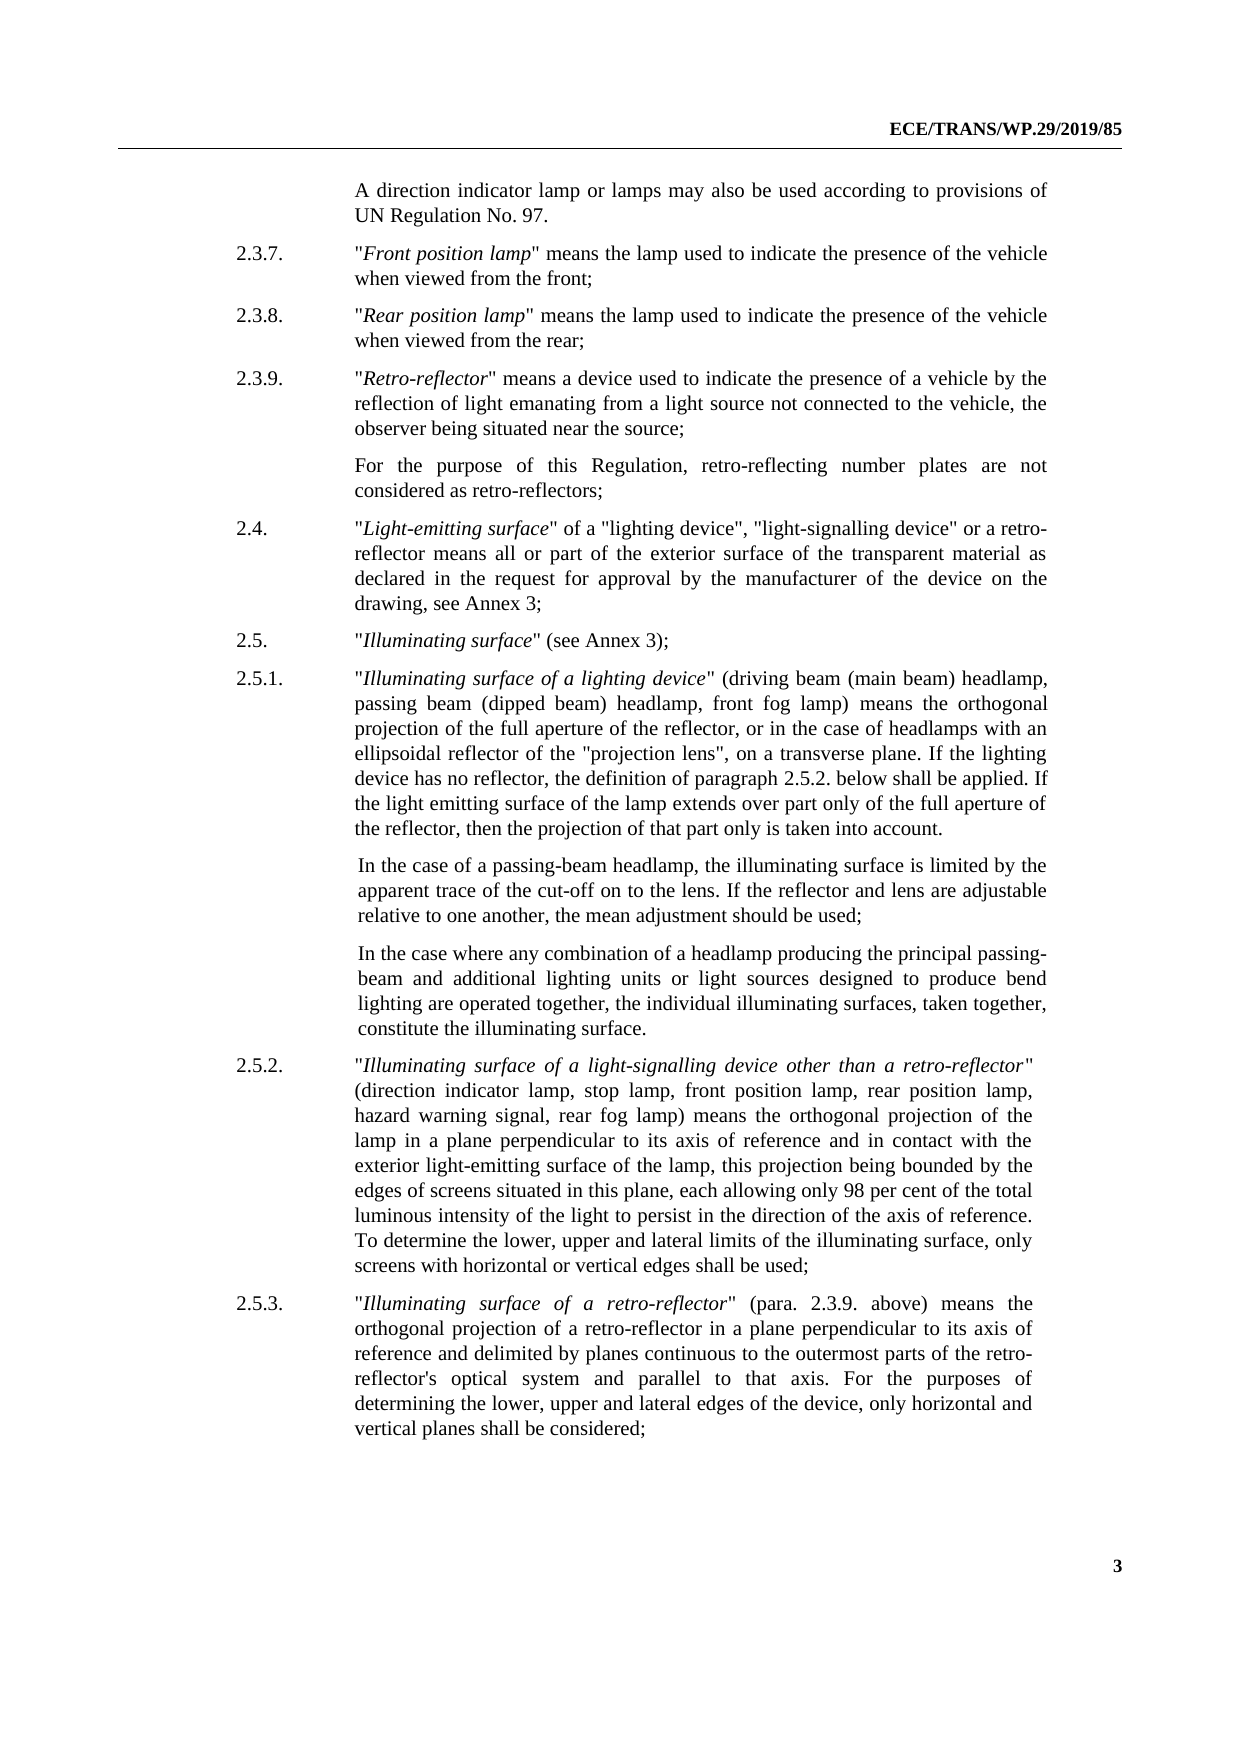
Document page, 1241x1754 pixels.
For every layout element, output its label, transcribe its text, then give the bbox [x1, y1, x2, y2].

text 2.5.3. "Illuminating surface of a retro-reflector" (para. 2.3.9. above) means the orthogonal projection of a retro-reflector in a plane perpendicular to its axis of reference and delimited by planes continuous to the outermost parts of the retro-reflector's optical system and parallel to that axis. For the purposes of determining the lower, upper and lateral edges of the device, only horizontal and vertical planes shall be considered; [236, 1290, 1033, 1440]
text A direction indicator lamp or lamps may also be used according to provisions of UN Regulation No. 97. [236, 177, 1048, 227]
text 2.5.1. "Illuminating surface of a lighting device" (driving beam (main beam) headlamp, passing beam (dipped beam) headlamp, front fog lamp) means the orthogonal projection of the full aperture of the reflector, or in the case of headlamps with an ellipsoidal reflector of the "projection lens", on a transverse plane. If the lighting device has no reflector, the definition of paragraph 2.5.2. below shall be applied. If the light emitting surface of the lamp extends over part only of the full aperture of the reflector, then the projection of that part only is taken into account. [236, 665, 1048, 840]
text 2.4. "Light-emitting surface" of a "lighting device", "light-signalling device" or a retro-reflector means all or part of the exterior surface of the transparent material as declared in the request for approval by the manufacturer of the device on the drawing, see Annex 3; [236, 515, 1048, 615]
text 2.5. "Illuminating surface" (see Annex 3); [236, 627, 1048, 652]
text 2.3.9. "Retro-reflector" means a device used to indicate the presence of a vehicle by the reflection of light emanating from a light source not connected to the vehicle, the observer being situated near the source; [236, 365, 1048, 440]
text 2.3.7. "Front position lamp" means the lamp used to indicate the presence of the vehicle when viewed from the front; [236, 240, 1048, 290]
text 2.3.8. "Rear position lamp" means the lamp used to indicate the presence of the vehicle when viewed from the rear; [236, 302, 1048, 352]
text For the purpose of this Regulation, retro-reflecting number plates are not considered as retro-reflectors; [354, 452, 1048, 502]
text In the case of a passing-beam headlamp, the illuminating surface is limited by the apparent trace of the cut-off on to the lens. If the reflector and lens are adjustable relative to one another, the mean adjustment should be used; [236, 852, 1048, 927]
text 2.5.2. "Illuminating surface of a light-signalling device other than a retro-reflector" (direction indicator lamp, stop lamp, front position lamp, rear position lamp, hazard warning signal, rear fog lamp) means the orthogonal projection of the lamp in a plane perpendicular to its axis of reference and in contact with the exterior light-emitting surface of the lamp, this projection being bounded by the edges of screens situated in this plane, each allowing only 98 per cent of the total luminous intensity of the light to persist in the direction of the axis of reference. To determine the lower, upper and lateral limits of the illuminating surface, only screens with horizontal or vertical edges shall be used; [236, 1052, 1033, 1277]
text In the case where any combination of a headlamp producing the principal passing-beam and additional lighting units or light sources designed to produce bend lighting are operated together, the individual illuminating surfaces, taken together, constitute the illuminating surface. [236, 940, 1048, 1040]
